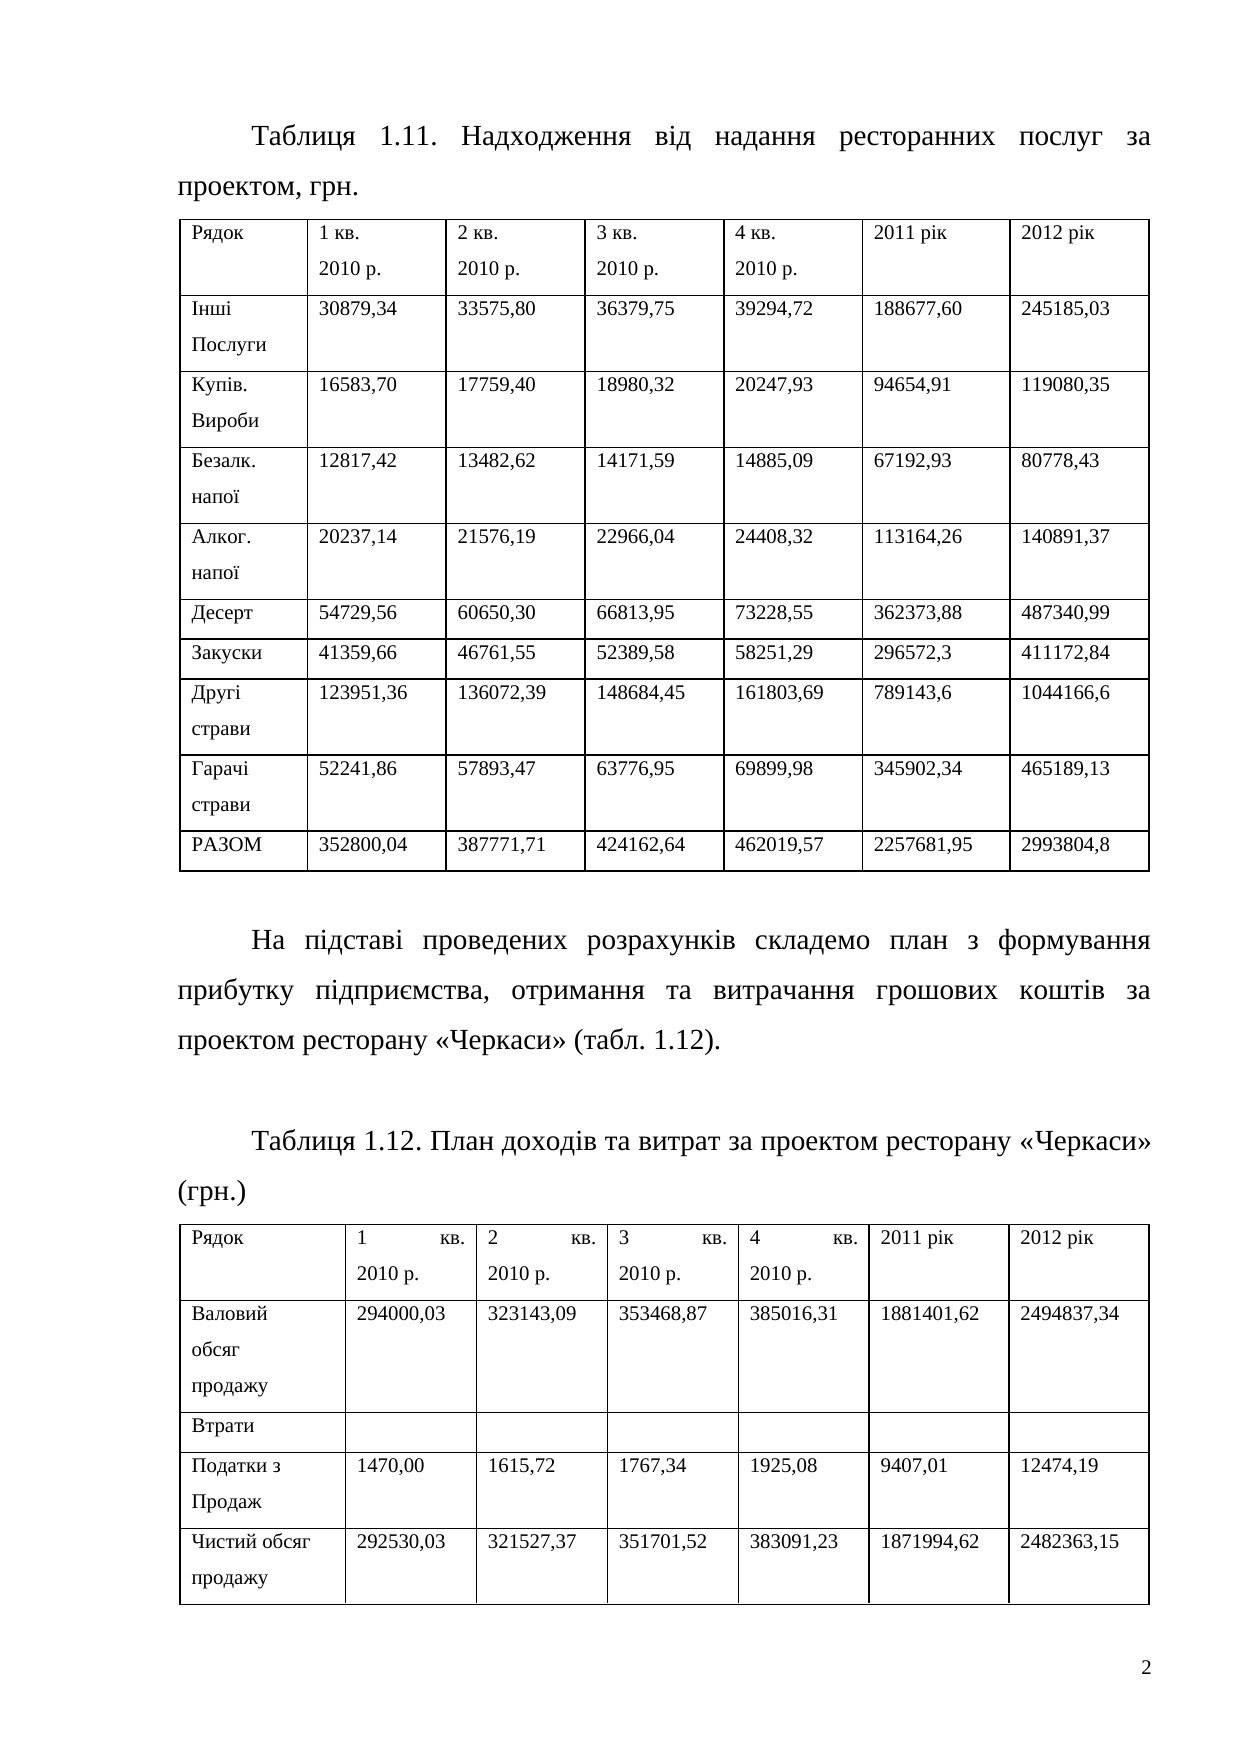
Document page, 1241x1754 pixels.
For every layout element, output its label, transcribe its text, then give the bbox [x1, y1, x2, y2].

table_cell [1010, 1413, 1148, 1452]
table_cell 80778,43 [1011, 448, 1148, 522]
table_cell 387771,71 [447, 832, 584, 870]
table_cell Валовий обсяг продажу [181, 1301, 345, 1412]
table_cell 14171,59 [586, 448, 723, 522]
table_cell 16583,70 [308, 372, 445, 447]
table_cell 292530,03 [346, 1529, 476, 1603]
table_cell 21576,19 [447, 524, 584, 598]
table_cell 52389,58 [586, 640, 723, 678]
table_cell Другі страви [181, 680, 307, 754]
table_header Рядок [181, 220, 307, 295]
table_cell 9407,01 [870, 1453, 1008, 1527]
table_cell 18980,32 [586, 372, 723, 447]
table_cell 58251,29 [725, 640, 862, 678]
table_cell Десерт [181, 600, 307, 638]
table_cell Закуски [181, 640, 307, 678]
table_cell 119080,35 [1011, 372, 1148, 447]
table_cell 140891,37 [1011, 524, 1148, 598]
table_cell 33575,80 [447, 296, 584, 371]
table_cell 424162,64 [586, 832, 723, 870]
table_cell 1044166,6 [1011, 680, 1148, 754]
table_cell 352800,04 [308, 832, 445, 870]
table_cell 113164,26 [863, 524, 1009, 598]
table_cell 1767,34 [608, 1453, 738, 1527]
table_cell 2482363,15 [1010, 1529, 1148, 1603]
table_header 3 кв. 2010 р. [608, 1225, 738, 1300]
table_cell [346, 1413, 476, 1452]
table_header 4 кв. 2010 р. [725, 220, 862, 295]
table_header 2012 рік [1010, 1225, 1148, 1300]
table_cell 188677,60 [863, 296, 1009, 371]
table_cell 148684,45 [586, 680, 723, 754]
table_cell 362373,88 [863, 600, 1009, 638]
table_cell 41359,66 [308, 640, 445, 678]
table_cell Чистий обсяг продажу [181, 1529, 345, 1603]
table_cell 1470,00 [346, 1453, 476, 1527]
table_cell 2257681,95 [863, 832, 1009, 870]
table_cell 12474,19 [1010, 1453, 1148, 1527]
table_cell 1925,08 [739, 1453, 868, 1527]
table_cell 73228,55 [725, 600, 862, 638]
table_cell 17759,40 [447, 372, 584, 447]
table_cell 1615,72 [477, 1453, 607, 1527]
table_cell Гарачі страви [181, 756, 307, 830]
table_cell 1881401,62 [870, 1301, 1008, 1412]
table_cell 161803,69 [725, 680, 862, 754]
table_header Рядок [181, 1225, 345, 1300]
table_cell 69899,98 [725, 756, 862, 830]
table_cell 20247,93 [725, 372, 862, 447]
table_cell 2993804,8 [1011, 832, 1148, 870]
table_cell 67192,93 [863, 448, 1009, 522]
table_cell 123951,36 [308, 680, 445, 754]
table_cell 2494837,34 [1010, 1301, 1148, 1412]
table_cell 789143,6 [863, 680, 1009, 754]
table_cell 487340,99 [1011, 600, 1148, 638]
table_cell [608, 1413, 738, 1452]
table_cell 465189,13 [1011, 756, 1148, 830]
table_cell 14885,09 [725, 448, 862, 522]
table_cell 57893,47 [447, 756, 584, 830]
table_cell 351701,52 [608, 1529, 738, 1603]
table_cell 46761,55 [447, 640, 584, 678]
table_cell 20237,14 [308, 524, 445, 598]
table_cell 462019,57 [725, 832, 862, 870]
table_cell 296572,3 [863, 640, 1009, 678]
table_header 2012 рік [1011, 220, 1148, 295]
table_cell 52241,86 [308, 756, 445, 830]
table_header 4 кв. 2010 р. [739, 1225, 868, 1300]
table_cell Купів. Вироби [181, 372, 307, 447]
text Таблиця 1.11. Надходження від надання ресторанних послуг за проектом, грн. [177, 118, 1152, 202]
table_cell 245185,03 [1011, 296, 1148, 371]
table_header 2 кв. 2010 р. [447, 220, 584, 295]
table_cell 1871994,62 [870, 1529, 1008, 1603]
table_header 2011 рік [863, 220, 1009, 295]
table_cell 54729,56 [308, 600, 445, 638]
table_cell 13482,62 [447, 448, 584, 522]
table_cell 294000,03 [346, 1301, 476, 1412]
text Таблиця 1.12. План доходів та витрат за проектом ресторану «Черкаси» (грн.) [177, 1123, 1152, 1207]
table_cell 36379,75 [586, 296, 723, 371]
table_cell Безалк. напої [181, 448, 307, 522]
table_cell 24408,32 [725, 524, 862, 598]
table_cell Алког. напої [181, 524, 307, 598]
table_cell 385016,31 [739, 1301, 868, 1412]
table_cell 39294,72 [725, 296, 862, 371]
table_header 3 кв. 2010 р. [586, 220, 723, 295]
table_header 2 кв. 2010 р. [477, 1225, 607, 1300]
table_cell [739, 1413, 868, 1452]
table_cell РАЗОМ [181, 832, 307, 870]
table_cell 353468,87 [608, 1301, 738, 1412]
table_cell 12817,42 [308, 448, 445, 522]
table_cell 321527,37 [477, 1529, 607, 1603]
table_cell Втрати [181, 1413, 345, 1452]
table_header 1 кв. 2010 р. [346, 1225, 476, 1300]
table_cell 345902,34 [863, 756, 1009, 830]
table_cell [477, 1413, 607, 1452]
table_cell 66813,95 [586, 600, 723, 638]
table_cell [870, 1413, 1008, 1452]
table_cell 383091,23 [739, 1529, 868, 1603]
table_cell 136072,39 [447, 680, 584, 754]
table_cell 60650,30 [447, 600, 584, 638]
table_header 1 кв. 2010 р. [308, 220, 445, 295]
table_cell Податки з Продаж [181, 1453, 345, 1527]
table_cell 30879,34 [308, 296, 445, 371]
table_cell 323143,09 [477, 1301, 607, 1412]
table_cell 22966,04 [586, 524, 723, 598]
table_cell 411172,84 [1011, 640, 1148, 678]
table_cell 63776,95 [586, 756, 723, 830]
table_cell Інші Послуги [181, 296, 307, 371]
text На підставі проведених розрахунків складемо план з формування прибутку підприємства, отримання та витрачання грошових коштів за проектом ресторану «Черкаси» (табл. 1.12). [177, 922, 1152, 1056]
table_header 2011 рік [870, 1225, 1008, 1300]
table_cell 94654,91 [863, 372, 1009, 447]
